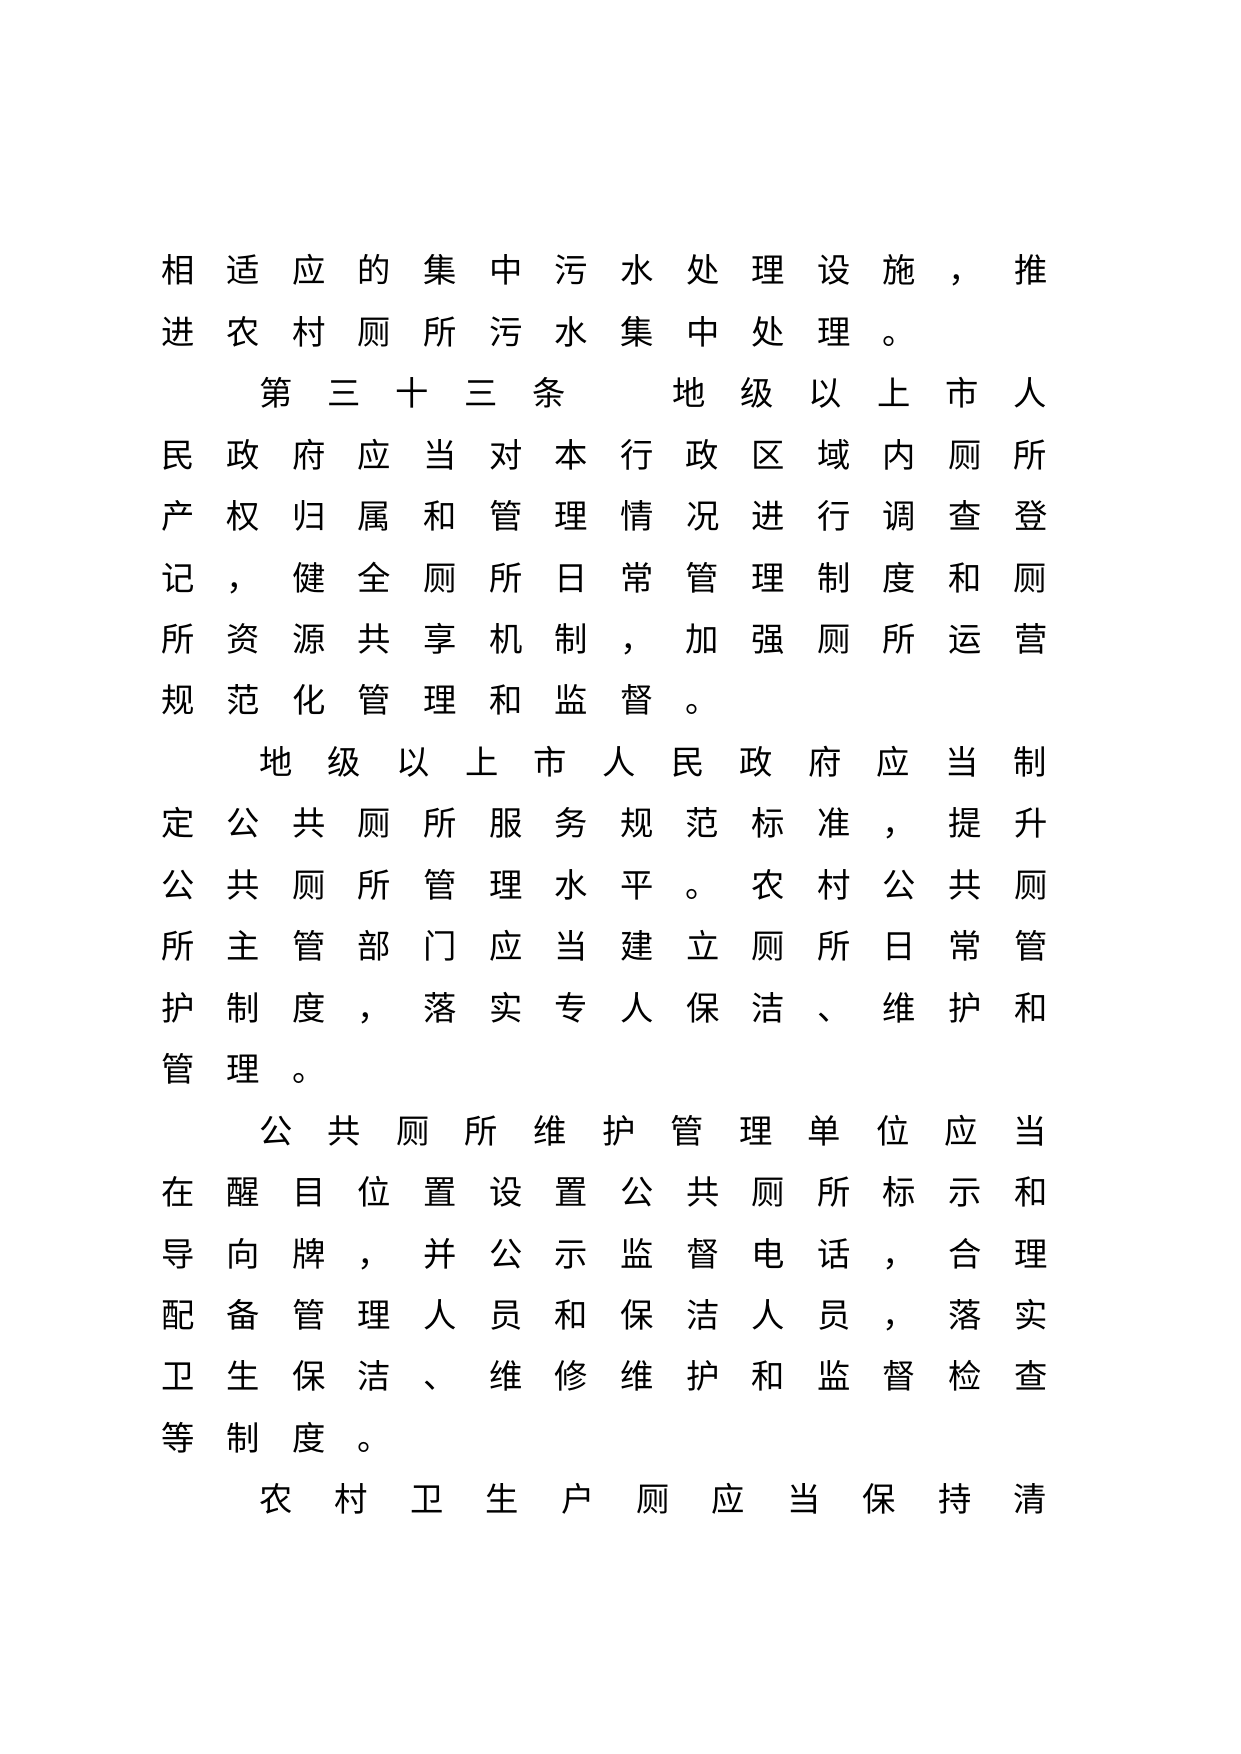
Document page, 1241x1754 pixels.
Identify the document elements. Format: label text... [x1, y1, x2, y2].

text 地级以上市人民政府应当制定公共厕所服务规范标准，提升公共厕所管理水平。农村公共厕所主管部门应当建立厕所日常管护制度，落实专人保洁、维护和管理。 [161, 729, 1079, 1098]
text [161, 237, 1079, 360]
text 公共厕所维护管理单位应当在醒目位置设置公共厕所标示和导向牌，并公示监督电话，合理配备管理人员和保洁人员，落实卫生保洁、维修维护和监督检查等制度。 [161, 1098, 1079, 1467]
text 第三十三条 地级以上市人民政府应当对本行政区域内厕所产权归属和管理情况进行调查登记，健全厕所日常管理制度和厕所资源共享机制，加强厕所运营规范化管理和监督。 [161, 360, 1079, 729]
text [161, 1467, 1079, 1528]
